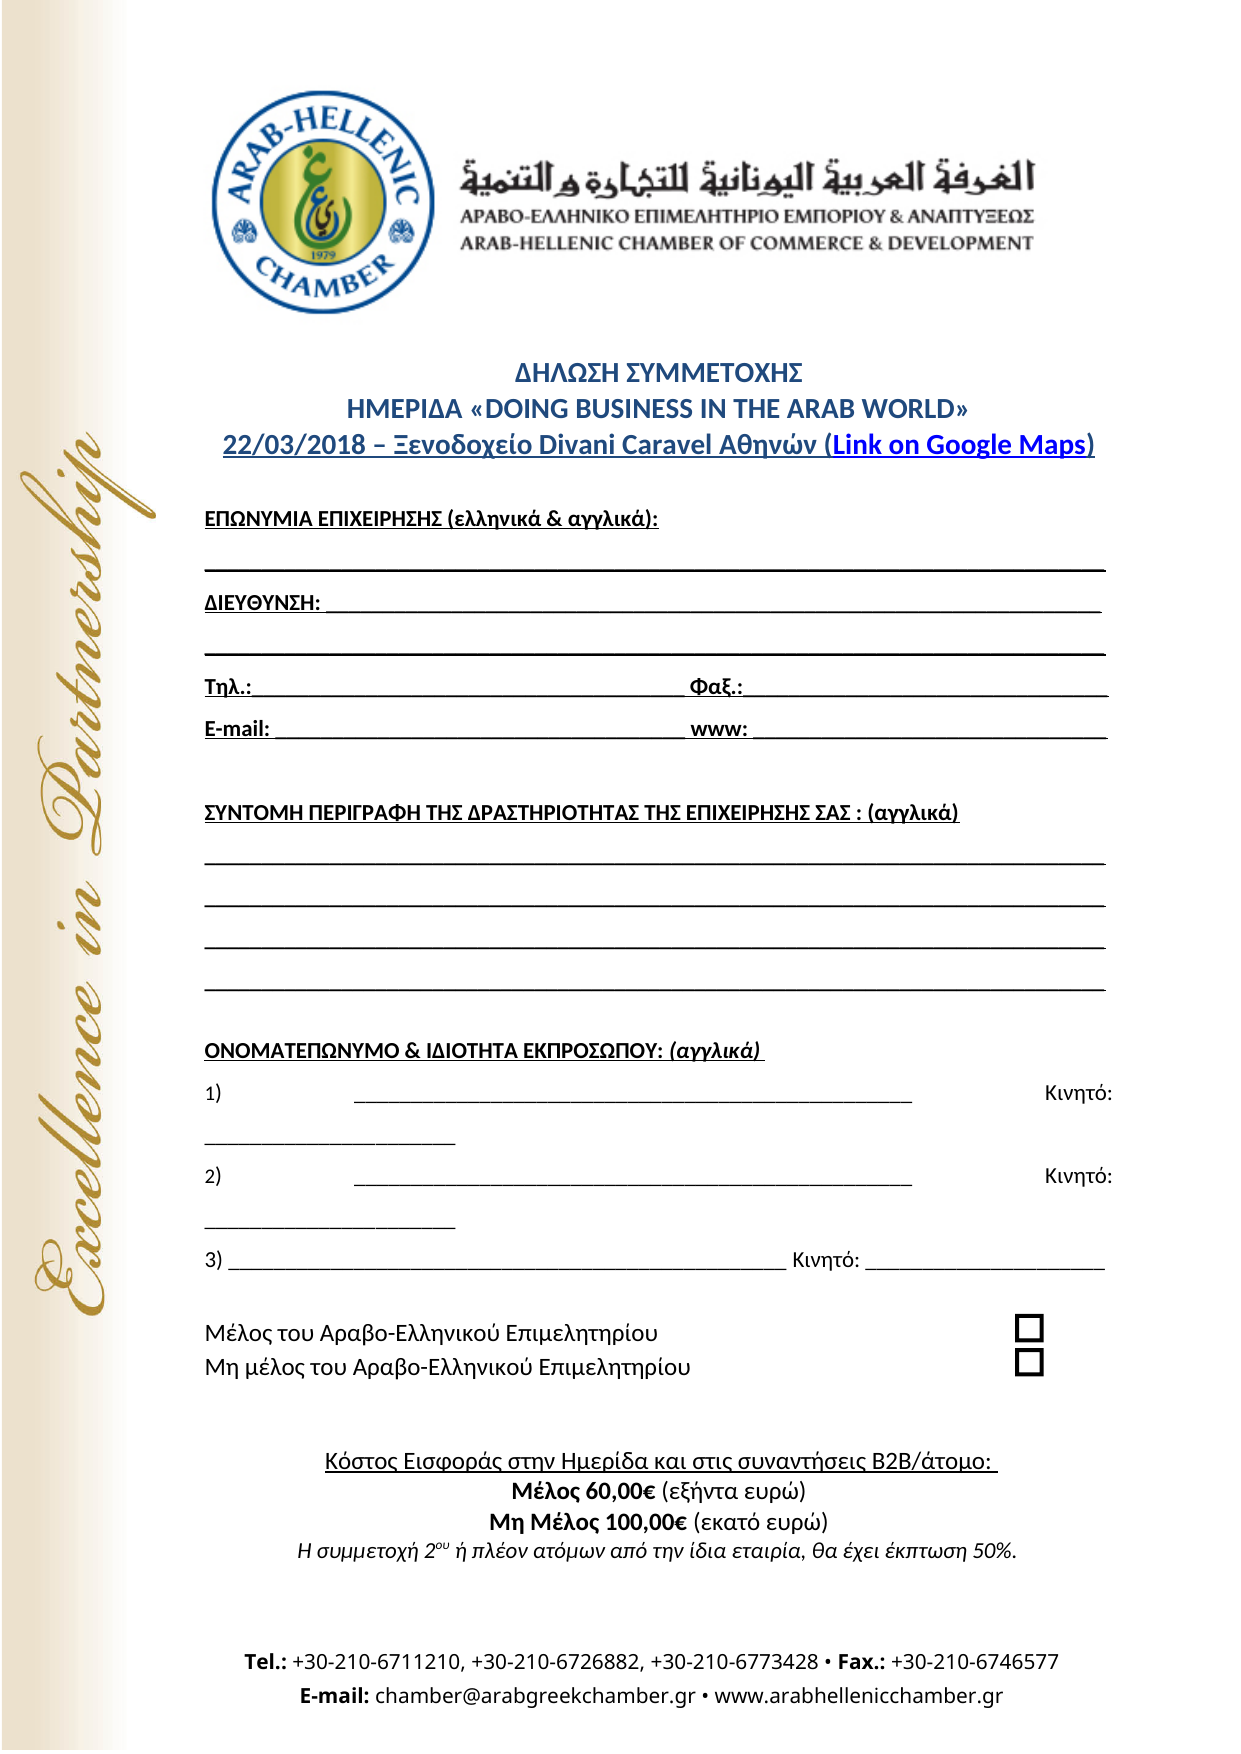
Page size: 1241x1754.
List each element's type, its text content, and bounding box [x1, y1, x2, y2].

text _______________________________________________________________________________ [187, 546, 1113, 574]
text ΕΠΩΝΥΜΙΑ ΕΠΙΧΕΙΡΗΣΗΣ (ελληνικά & αγγλικά): [187, 504, 1113, 532]
text ΣΥΝΤΟΜΗ ΠΕΡΙΓΡΑΦΗ ΤΗΣ ΔΡΑΣΤΗΡΙΟΤΗΤΑΣ ΤΗΣ ΕΠΙΧΕΙΡΗΣΗΣ ΣΑΣ : (αγγλικά) [187, 798, 1113, 826]
text Μη Μέλος 100,00€ (εκατό ευρώ) [187, 1506, 1113, 1536]
text _______________________________________________________________________________ [187, 630, 1113, 658]
text _______________________________________________________________________________ [187, 840, 1113, 868]
picture [191, 73, 1057, 327]
text 1) _________________________________________________ Κινητό: ______________________ [187, 1078, 1113, 1148]
text ΔΙΕΥΘΥΝΣΗ: ____________________________________________________________________ [187, 588, 1113, 616]
text ΟΝΟΜΑΤΕΠΩΝΥΜΟ & ΙΔΙΟΤΗΤΑ ΕΚΠΡΟΣΩΠΟΥ: (αγγλικά) [187, 1036, 1113, 1064]
text _______________________________________________________________________________ [187, 966, 1113, 994]
text Μη μέλος του Αραβο-Ελληνικού Επιμελητηρίου [187, 1350, 1113, 1384]
text Μέλος 60,00€ (εξήντα ευρώ) [187, 1475, 1113, 1506]
text 3) _________________________________________________ Κινητό: _____________________ [187, 1246, 1113, 1274]
text Η συμμετοχή 2ου ή πλέον ατόμων από την ίδια εταιρία, θα έχει έκπτωση 50%. [187, 1536, 1113, 1564]
text Τηλ.:______________________________________ Φαξ.:________________________________ [187, 672, 1113, 700]
text ΔΗΛΩΣΗ ΣΥΜΜΕΤΟΧΗΣ [187, 354, 1113, 390]
text ΗΜΕΡΙΔΑ «DOING BUSINESS IN THE ARAB WORLD» [187, 390, 1113, 426]
text 22/03/2018 – Ξενοδοχείο Divani Caravel Αθηνών (Link on Google Maps) [187, 426, 1113, 461]
text Ε-mail: ____________________________________ www: _______________________________ [187, 714, 1113, 742]
text 2) _________________________________________________ Κινητό: ______________________ [187, 1162, 1113, 1232]
text _______________________________________________________________________________ [187, 882, 1113, 910]
picture [1, 0, 186, 1748]
text Μέλος του Αραβο-Ελληνικού Επιμελητηρίου [187, 1316, 1113, 1350]
text Κόστος Εισφοράς στην Ημερίδα και στις συναντήσεις Β2Β/άτομο: [187, 1445, 1113, 1475]
text _______________________________________________________________________________ [187, 924, 1113, 952]
